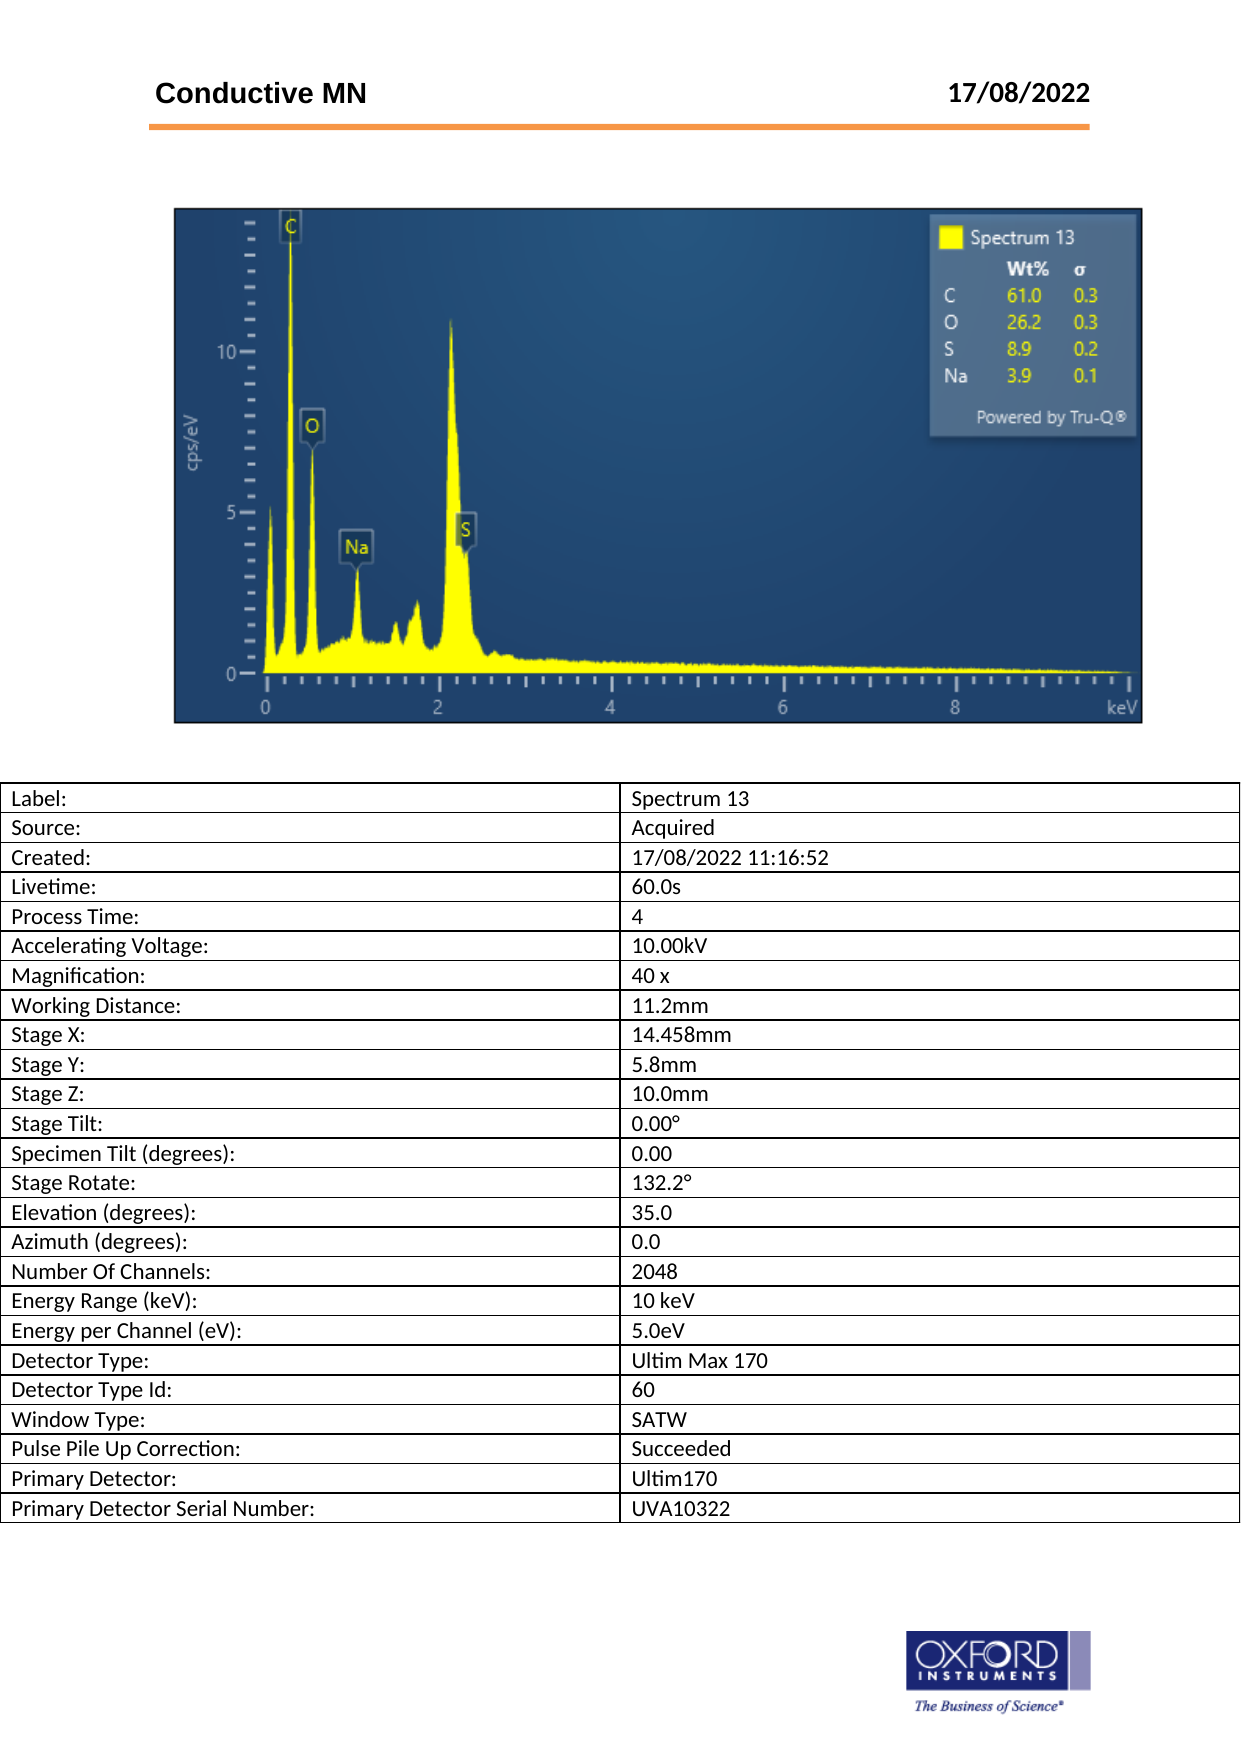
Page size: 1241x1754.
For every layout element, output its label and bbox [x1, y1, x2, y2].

picture [906, 1631, 1091, 1716]
